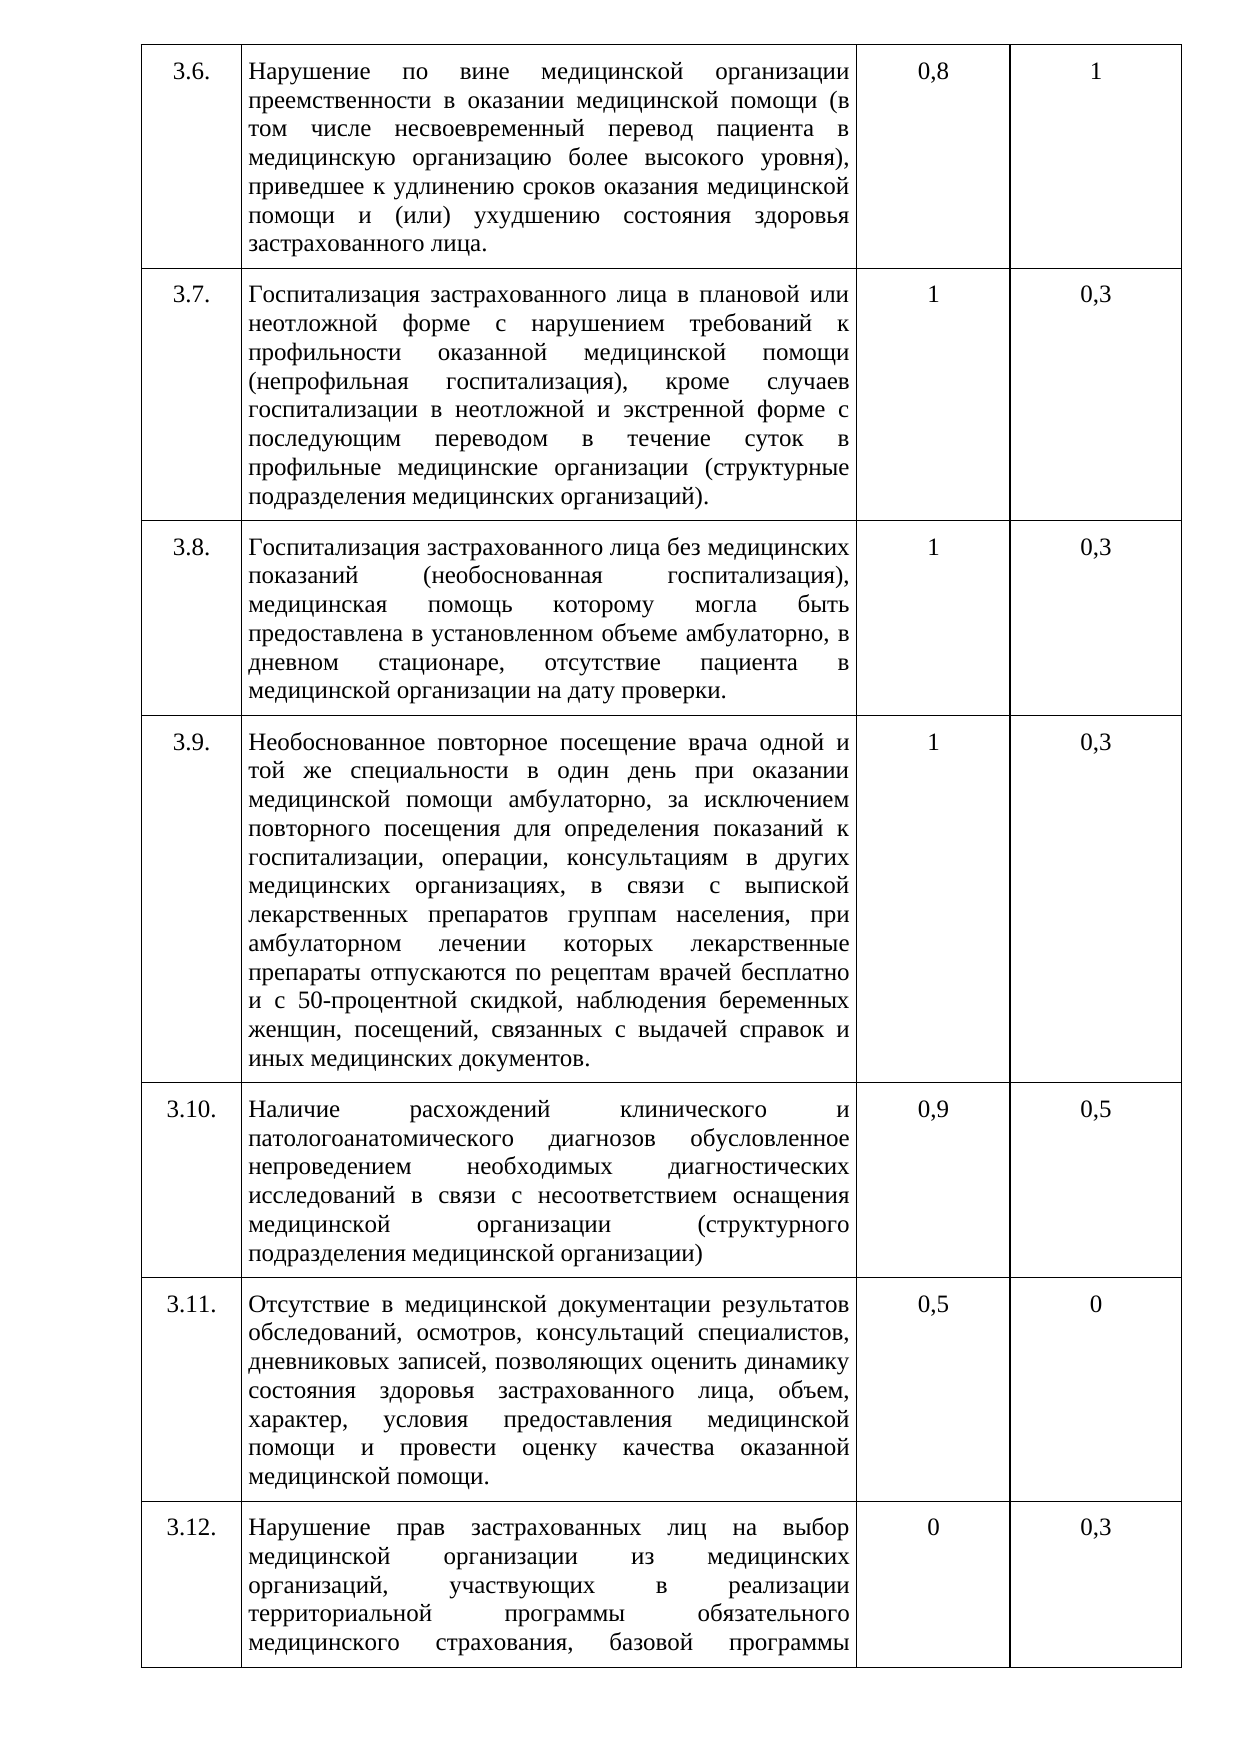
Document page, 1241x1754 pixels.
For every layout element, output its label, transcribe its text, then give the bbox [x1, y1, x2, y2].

table_cell 1 [1011, 45, 1181, 268]
table_cell 0,3 [1011, 1502, 1181, 1667]
table_cell Необоснованное повторное посещение врача одной и той же специальности в один день при оказании медицинской помощи амбулаторно, за исключением повторного посещения для определения показаний к госпитализации, операции, консультациям в других медицинских организациях, в связи с выпиской лекарственных препаратов группам населения, при амбулаторном лечении которых лекарственные препараты отпускаются по рецептам врачей бесплатно и с 50-процентной скидкой, наблюдения беременных женщин, посещений, связанных с выдачей справок и иных медицинских документов. [242, 716, 856, 1082]
table_cell 3.7. [142, 269, 241, 520]
table_cell 0,5 [1011, 1083, 1181, 1277]
table_cell 3.11. [142, 1278, 241, 1501]
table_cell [242, 1502, 856, 1667]
table_cell 0,3 [1011, 521, 1181, 715]
table_cell Нарушение по вине медицинской организации преемственности в оказании медицинской помощи (в том числе несвоевременный перевод пациента в медицинскую организацию более высокого уровня), приведшее к удлинению сроков оказания медицинской помощи и (или) ухудшению состояния здоровья застрахованного лица. [242, 45, 856, 268]
table_cell 0 [1011, 1278, 1181, 1501]
table_cell 0 [857, 1502, 1009, 1667]
table_cell Наличие расхождений клинического и патологоанатомического диагнозов обусловленное непроведением необходимых диагностических исследований в связи с несоответствием оснащения медицинской организации (структурного подразделения медицинской организации) [242, 1083, 856, 1277]
table_cell Госпитализация застрахованного лица в плановой или неотложной форме с нарушением требований к профильности оказанной медицинской помощи (непрофильная госпитализация), кроме случаев госпитализации в неотложной и экстренной форме с последующим переводом в течение суток в профильные медицинские организации (структурные подразделения медицинских организаций). [242, 269, 856, 520]
table_cell 1 [857, 521, 1009, 715]
table_cell 1 [857, 716, 1009, 1082]
table_cell 3.6. [142, 45, 241, 268]
table_cell 3.10. [142, 1083, 241, 1277]
table_cell 0,5 [857, 1278, 1009, 1501]
table_cell 3.9. [142, 716, 241, 1082]
table_cell 1 [857, 269, 1009, 520]
table_cell Госпитализация застрахованного лица без медицинских показаний (необоснованная госпитализация), медицинская помощь которому могла быть предоставлена в установленном объеме амбулаторно, в дневном стационаре, отсутствие пациента в медицинской организации на дату проверки. [242, 521, 856, 715]
table_cell 0,9 [857, 1083, 1009, 1277]
table_cell 0,8 [857, 45, 1009, 268]
table_cell 3.8. [142, 521, 241, 715]
table_cell Отсутствие в медицинской документации результатов обследований, осмотров, консультаций специалистов, дневниковых записей, позволяющих оценить динамику состояния здоровья застрахованного лица, объем, характер, условия предоставления медицинской помощи и провести оценку качества оказанной медицинской помощи. [242, 1278, 856, 1501]
table_cell 0,3 [1011, 716, 1181, 1082]
table_cell 3.12. [142, 1502, 241, 1667]
table_cell 0,3 [1011, 269, 1181, 520]
